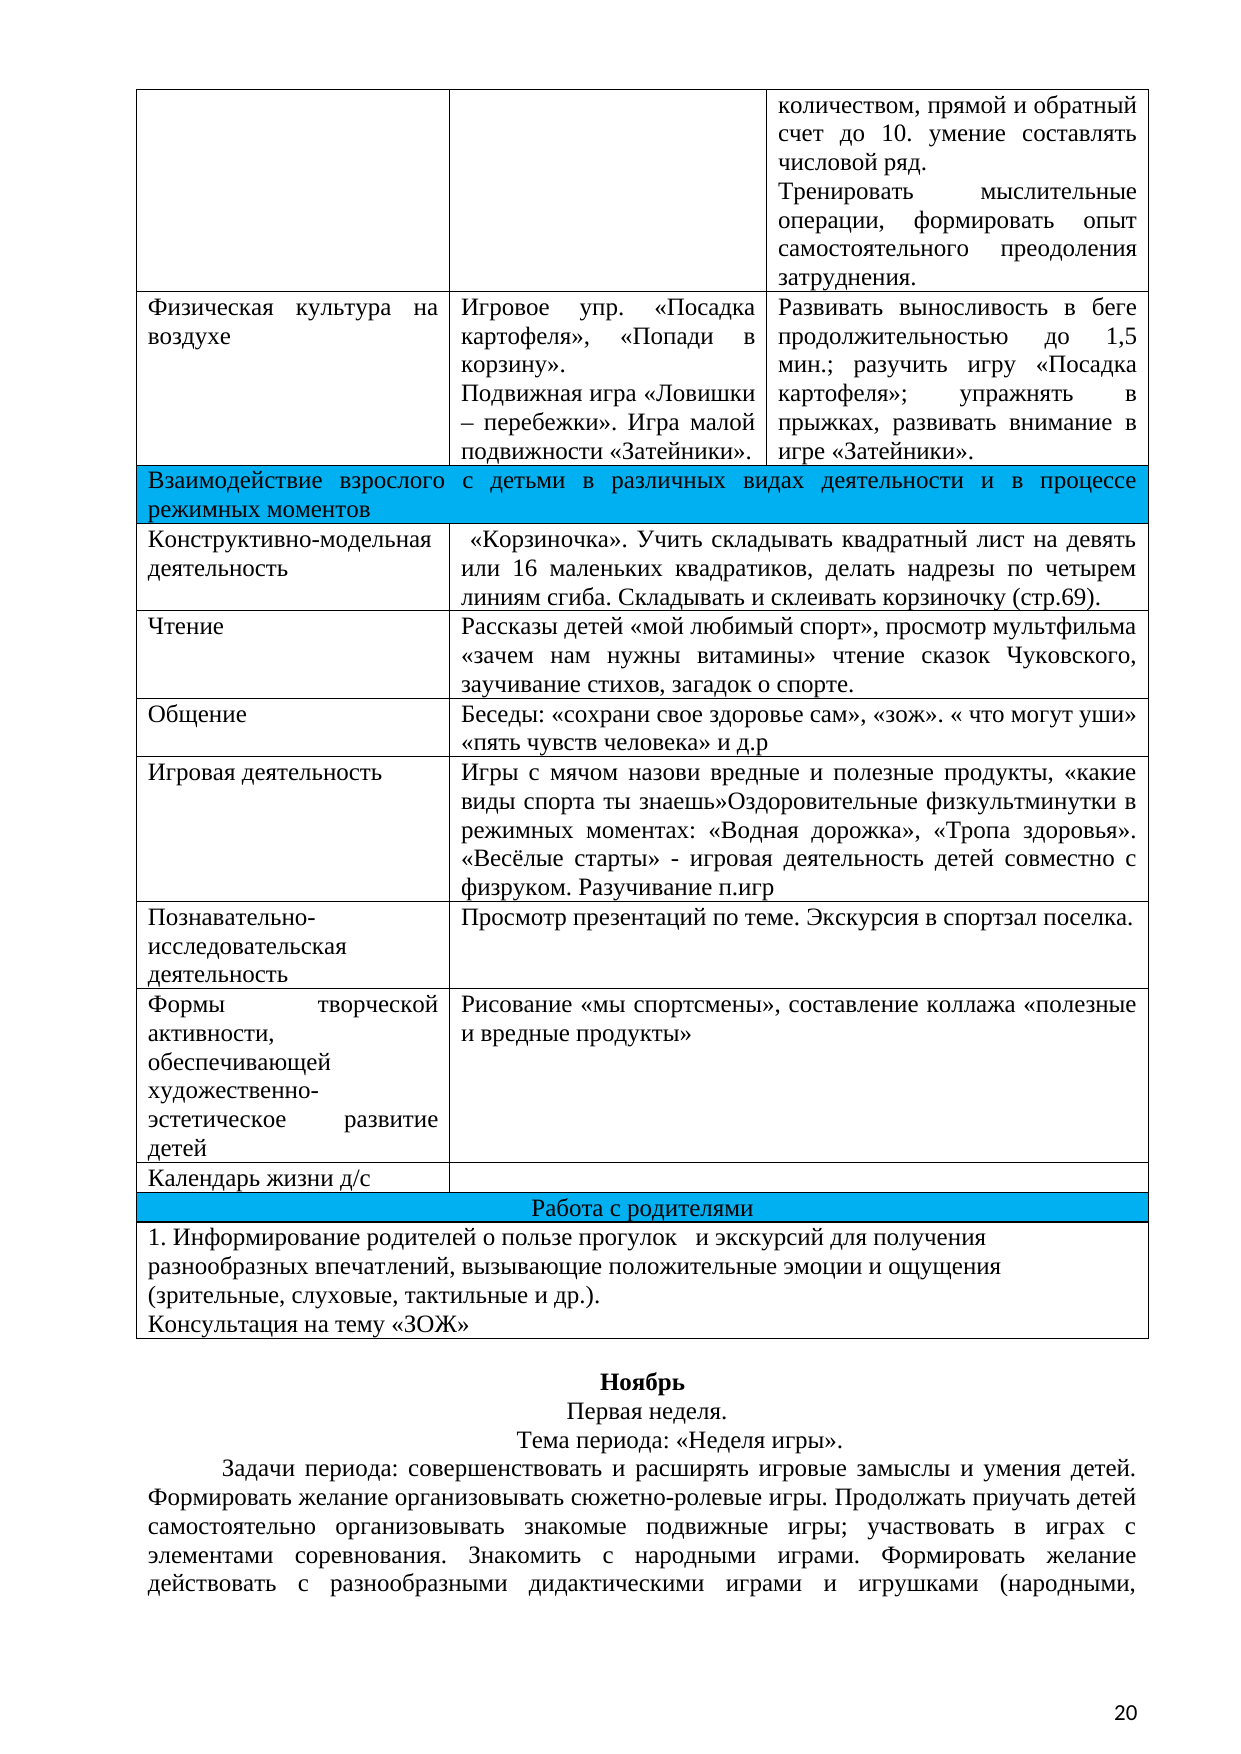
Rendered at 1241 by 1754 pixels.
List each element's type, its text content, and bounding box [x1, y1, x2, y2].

table_cell Работа с родителями [137, 1193, 1148, 1221]
table_cell Рассказы детей «мой любимый спорт», просмотр мультфильма «зачем нам нужны витамины» чтение сказок Чуковского, заучивание стихов, загадок о спорте. [450, 611, 1148, 698]
table_cell Формы творческой активности, обеспечивающей художественно-эстетическое развитие детей [137, 989, 449, 1162]
text Ноябрь [148, 1367, 1137, 1396]
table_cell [137, 90, 449, 291]
table_cell Физическая культура на воздухе [137, 292, 449, 464]
list Тема периода: «Неделя игры». [223, 1425, 1137, 1453]
table_cell Чтение [137, 611, 449, 698]
table_cell Конструктивно-модельная деятельность [137, 524, 449, 610]
table_cell Взаимодействие взрослого с детьми в различных видах деятельности и в процессе режимных моментов [137, 466, 1148, 523]
table_cell Календарь жизни д/с [137, 1163, 449, 1192]
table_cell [767, 90, 1148, 291]
table_cell Познавательно- исследовательская деятельность [137, 902, 449, 988]
table_cell Рисование «мы спортсмены», составление коллажа «полезные и вредные продукты» [450, 989, 1148, 1162]
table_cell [450, 90, 766, 291]
table_cell Игровое упр. «Посадка картофеля», «Попади в корзину». Подвижная игра «Ловишки – перебежки». Игра малой подвижности «Затейники». [450, 292, 766, 464]
table_cell Просмотр презентаций по теме. Экскурсия в спортзал поселка. [450, 902, 1148, 988]
list Первая неделя. [223, 1396, 1137, 1425]
table_cell «Корзиночка». Учить складывать квадратный лист на девять или 16 маленьких квадратиков, делать надрезы по четырем линиям сгиба. Складывать и склеивать корзиночку (стр.69). [450, 524, 1148, 610]
table_cell Беседы: «сохрани свое здоровье сам», «зож». « что могут уши» «пять чувств человека» и д.р [450, 699, 1148, 756]
table_cell Игры с мячом назови вредные и полезные продукты, «какие виды спорта ты знаешь»Оздоровительные физкультминутки в режимных моментах: «Водная дорожка», «Тропа здоровья». «Весёлые старты» - игровая деятельность детей совместно с физруком. Разучивание п.игр [450, 757, 1148, 901]
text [148, 1453, 1137, 1597]
table_cell Игровая деятельность [137, 757, 449, 901]
table_cell Общение [137, 699, 449, 756]
table_cell Развивать выносливость в беге продолжительностью до 1,5 мин.; разучить игру «Посадка картофеля»; упражнять в прыжках, развивать внимание в игре «Затейники». [767, 292, 1148, 464]
table_cell 1. Информирование родителей о пользе прогулок и экскурсий для получения разнообразных впечатлений, вызывающие положительные эмоции и ощущения (зрительные, слуховые, тактильные и др.). Консультация на тему «ЗОЖ» [137, 1223, 1148, 1337]
table_cell [450, 1163, 1148, 1192]
